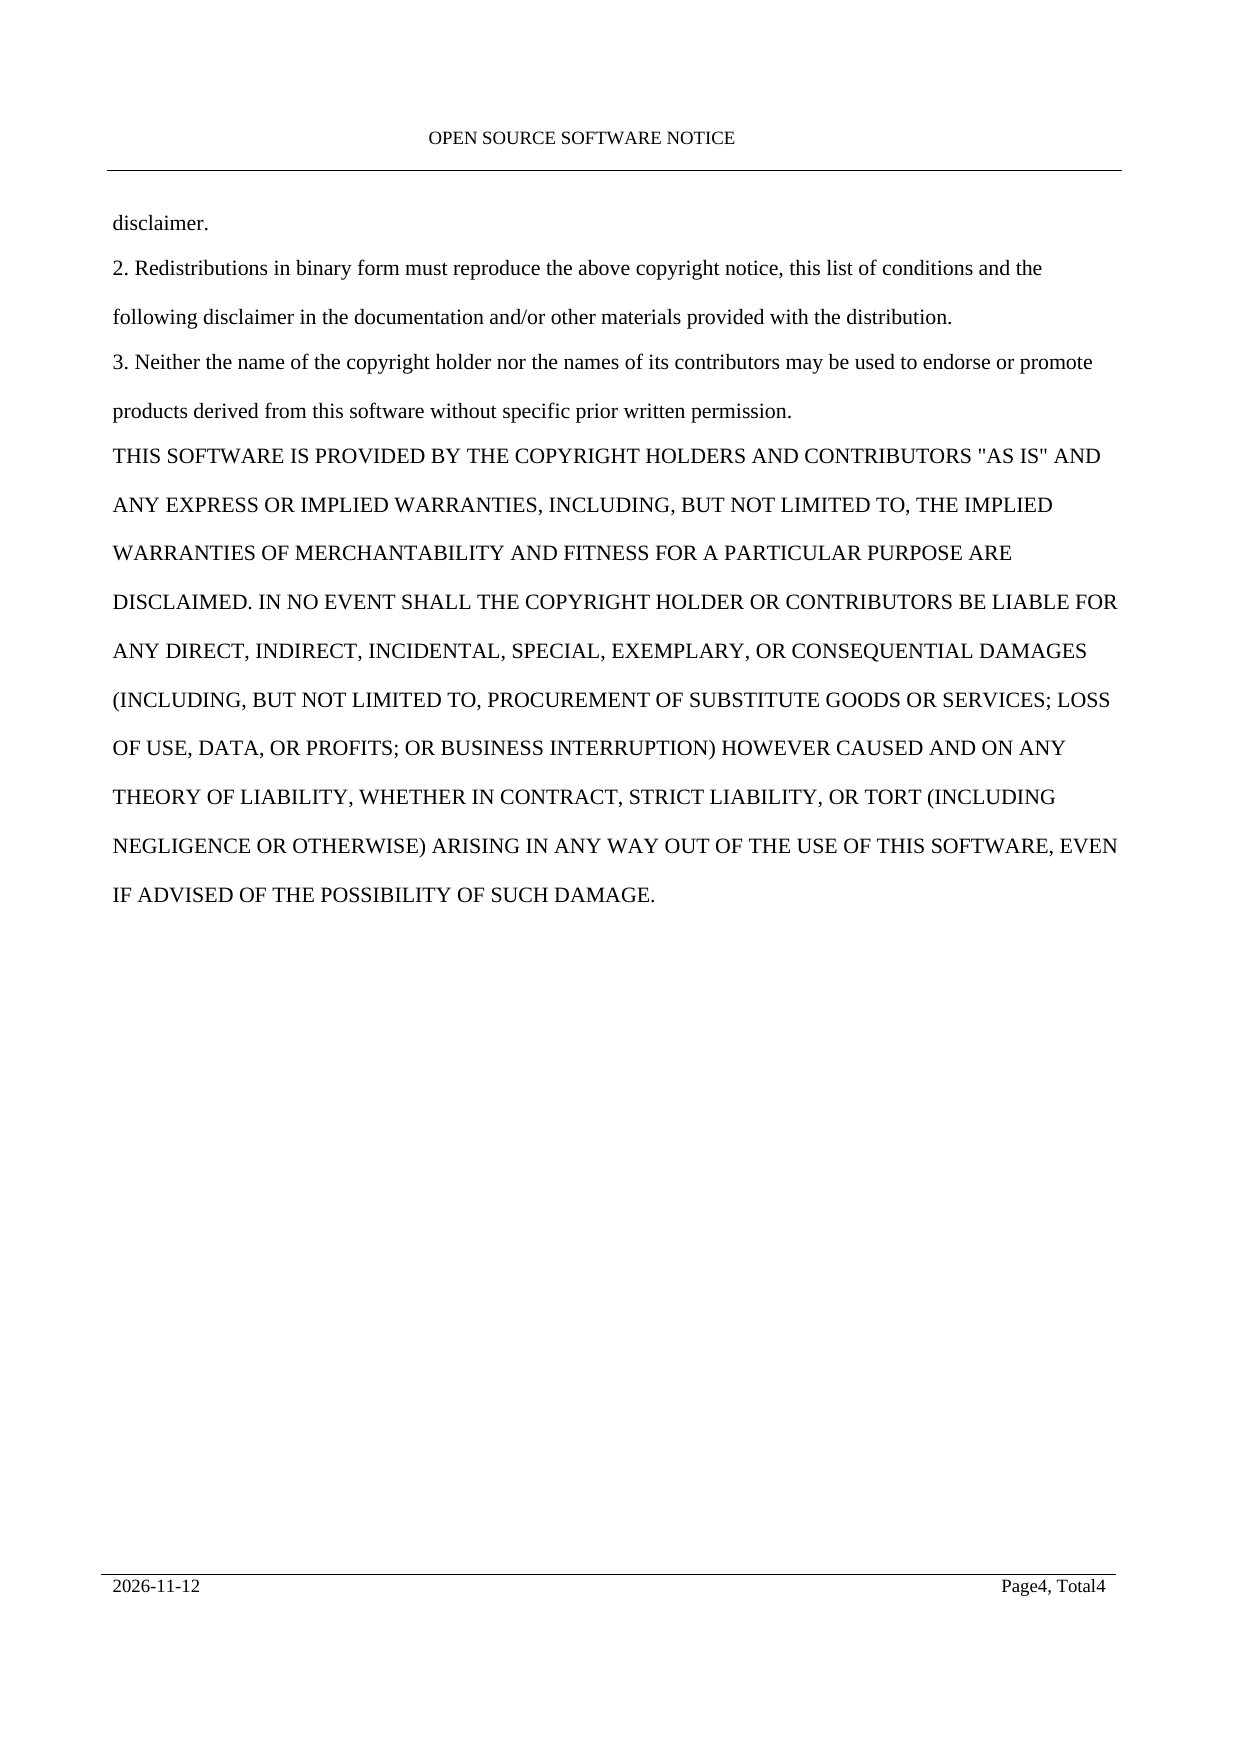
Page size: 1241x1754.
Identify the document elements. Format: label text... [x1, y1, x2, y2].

text 2. Redistributions in binary form must reproduce the above copyright notice, this list of conditions and the following disclaimer in the documentation and/or other materials provided with the distribution. [112, 251, 1128, 333]
text THIS SOFTWARE IS PROVIDED BY THE COPYRIGHT HOLDERS AND CONTRIBUTORS "AS IS" AND ANY EXPRESS OR IMPLIED WARRANTIES, INCLUDING, BUT NOT LIMITED TO, THE IMPLIED WARRANTIES OF MERCHANTABILITY AND FITNESS FOR A PARTICULAR PURPOSE ARE DISCLAIMED. IN NO EVENT SHALL THE COPYRIGHT HOLDER OR CONTRIBUTORS BE LIABLE FOR ANY DIRECT, INDIRECT, INCIDENTAL, SPECIAL, EXEMPLARY, OR CONSEQUENTIAL DAMAGES (INCLUDING, BUT NOT LIMITED TO, PROCUREMENT OF SUBSTITUTE GOODS OR SERVICES; LOSS OF USE, DATA, OR PROFITS; OR BUSINESS INTERRUPTION) HOWEVER CAUSED AND ON ANY THEORY OF LIABILITY, WHETHER IN CONTRACT, STRICT LIABILITY, OR TORT (INCLUDING NEGLIGENCE OR OTHERWISE) ARISING IN ANY WAY OUT OF THE USE OF THIS SOFTWARE, EVEN IF ADVISED OF THE POSSIBILITY OF SUCH DAMAGE. [112, 439, 1128, 959]
text 3. Neither the name of the copyright holder nor the names of its contributors may be used to endorse or promote products derived from this software without specific prior written permission. [112, 345, 1128, 427]
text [112, 206, 1128, 239]
